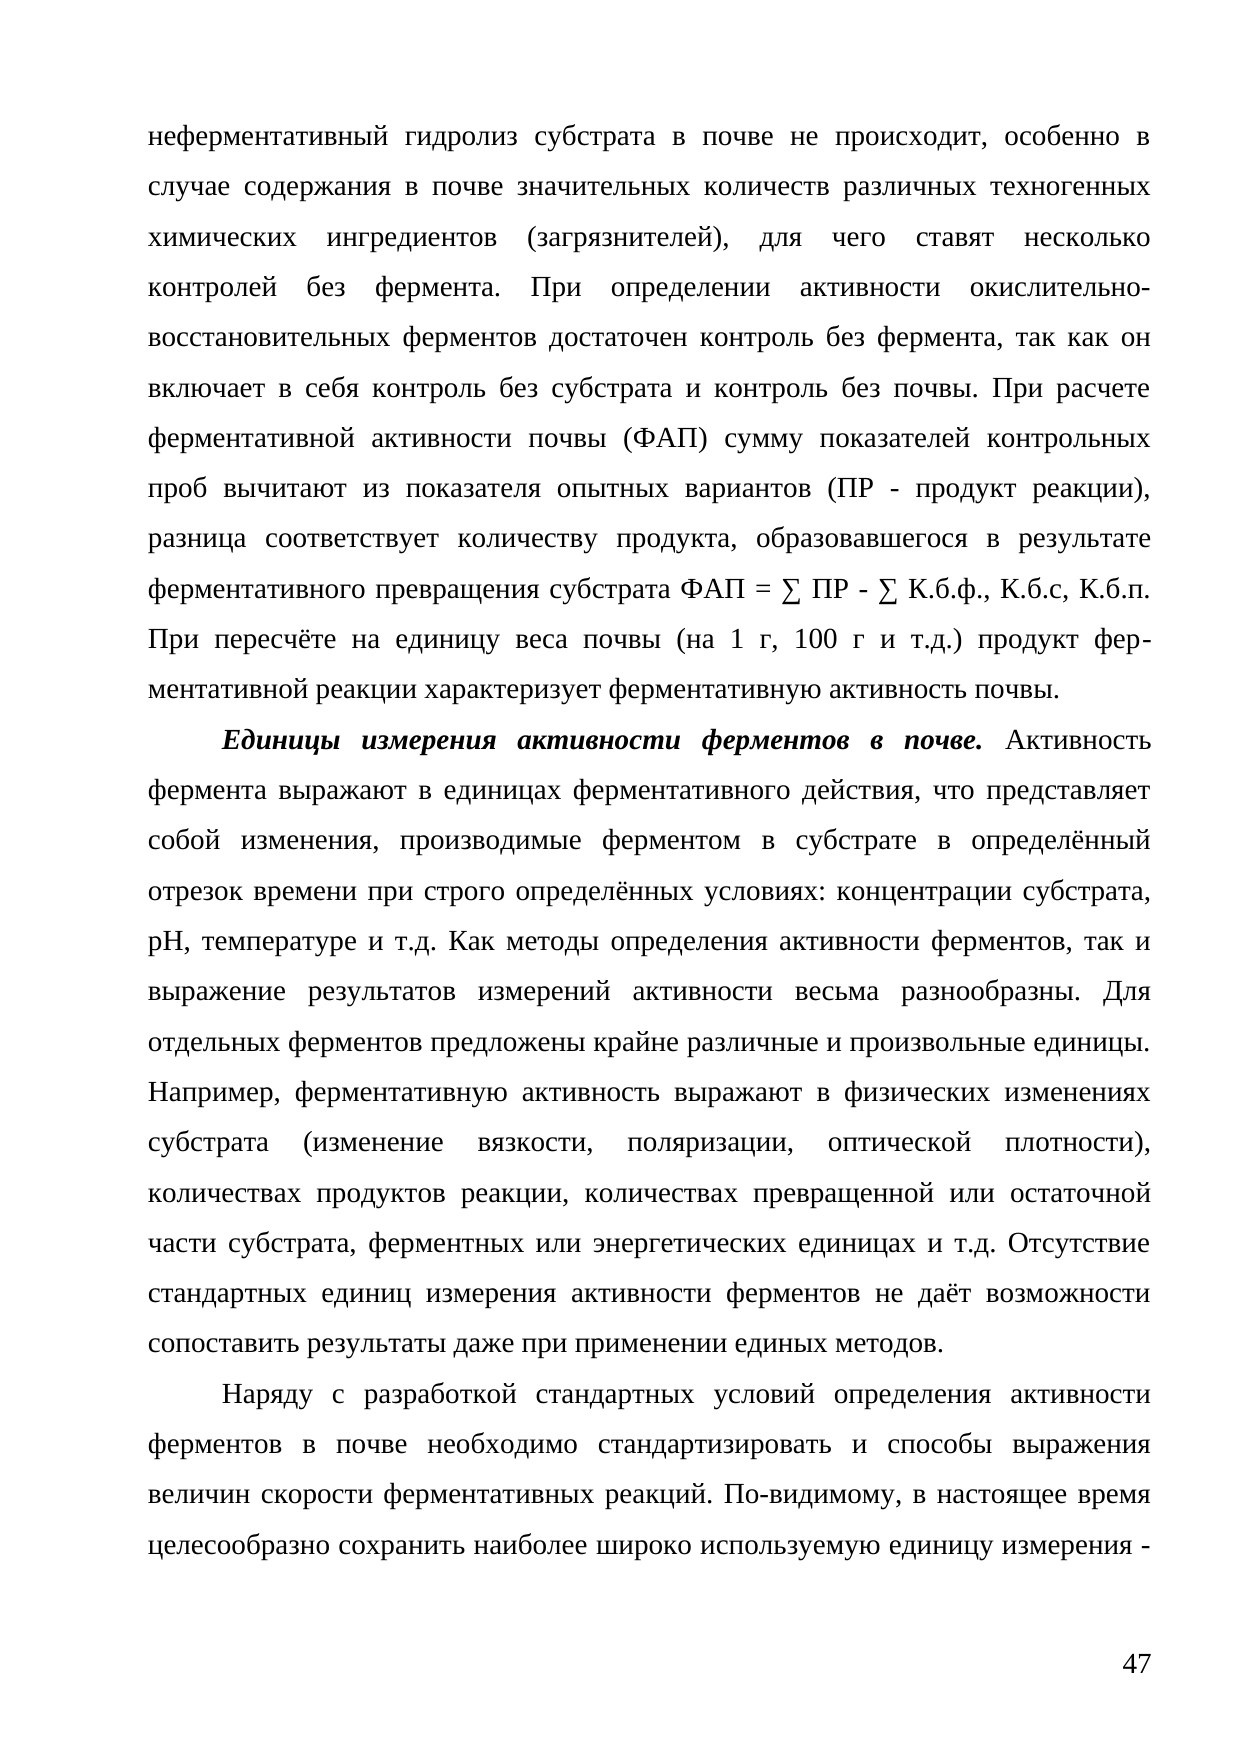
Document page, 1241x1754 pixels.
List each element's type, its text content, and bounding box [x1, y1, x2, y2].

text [148, 118, 1152, 705]
text Единицы измерения активности ферментов в почве. Активность фермента выражают в единицах ферментативного действия, что представляет собой изменения, производимые ферментом в субстрате в определённый отрезок времени при строго определённых условиях: концентрации субстрата, рН, температуре и т.д. Как методы определения активности ферментов, так и выражение результатов измерений активности весьма разнообразны. Для отдельных ферментов предложены крайне различные и произвольные единицы. Например, ферментативную активность выражают в физических изменениях субстрата (изменение вязкости, поляризации, оптической плотности), количествах продуктов реакции, количествах превращенной или остаточной части субстрата, ферментных или энергетических единицах и т.д. Отсутствие стандартных единиц измерения активности ферментов не даёт возможности сопоставить результаты даже при применении единых методов. [148, 722, 1152, 1359]
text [148, 1376, 1152, 1560]
